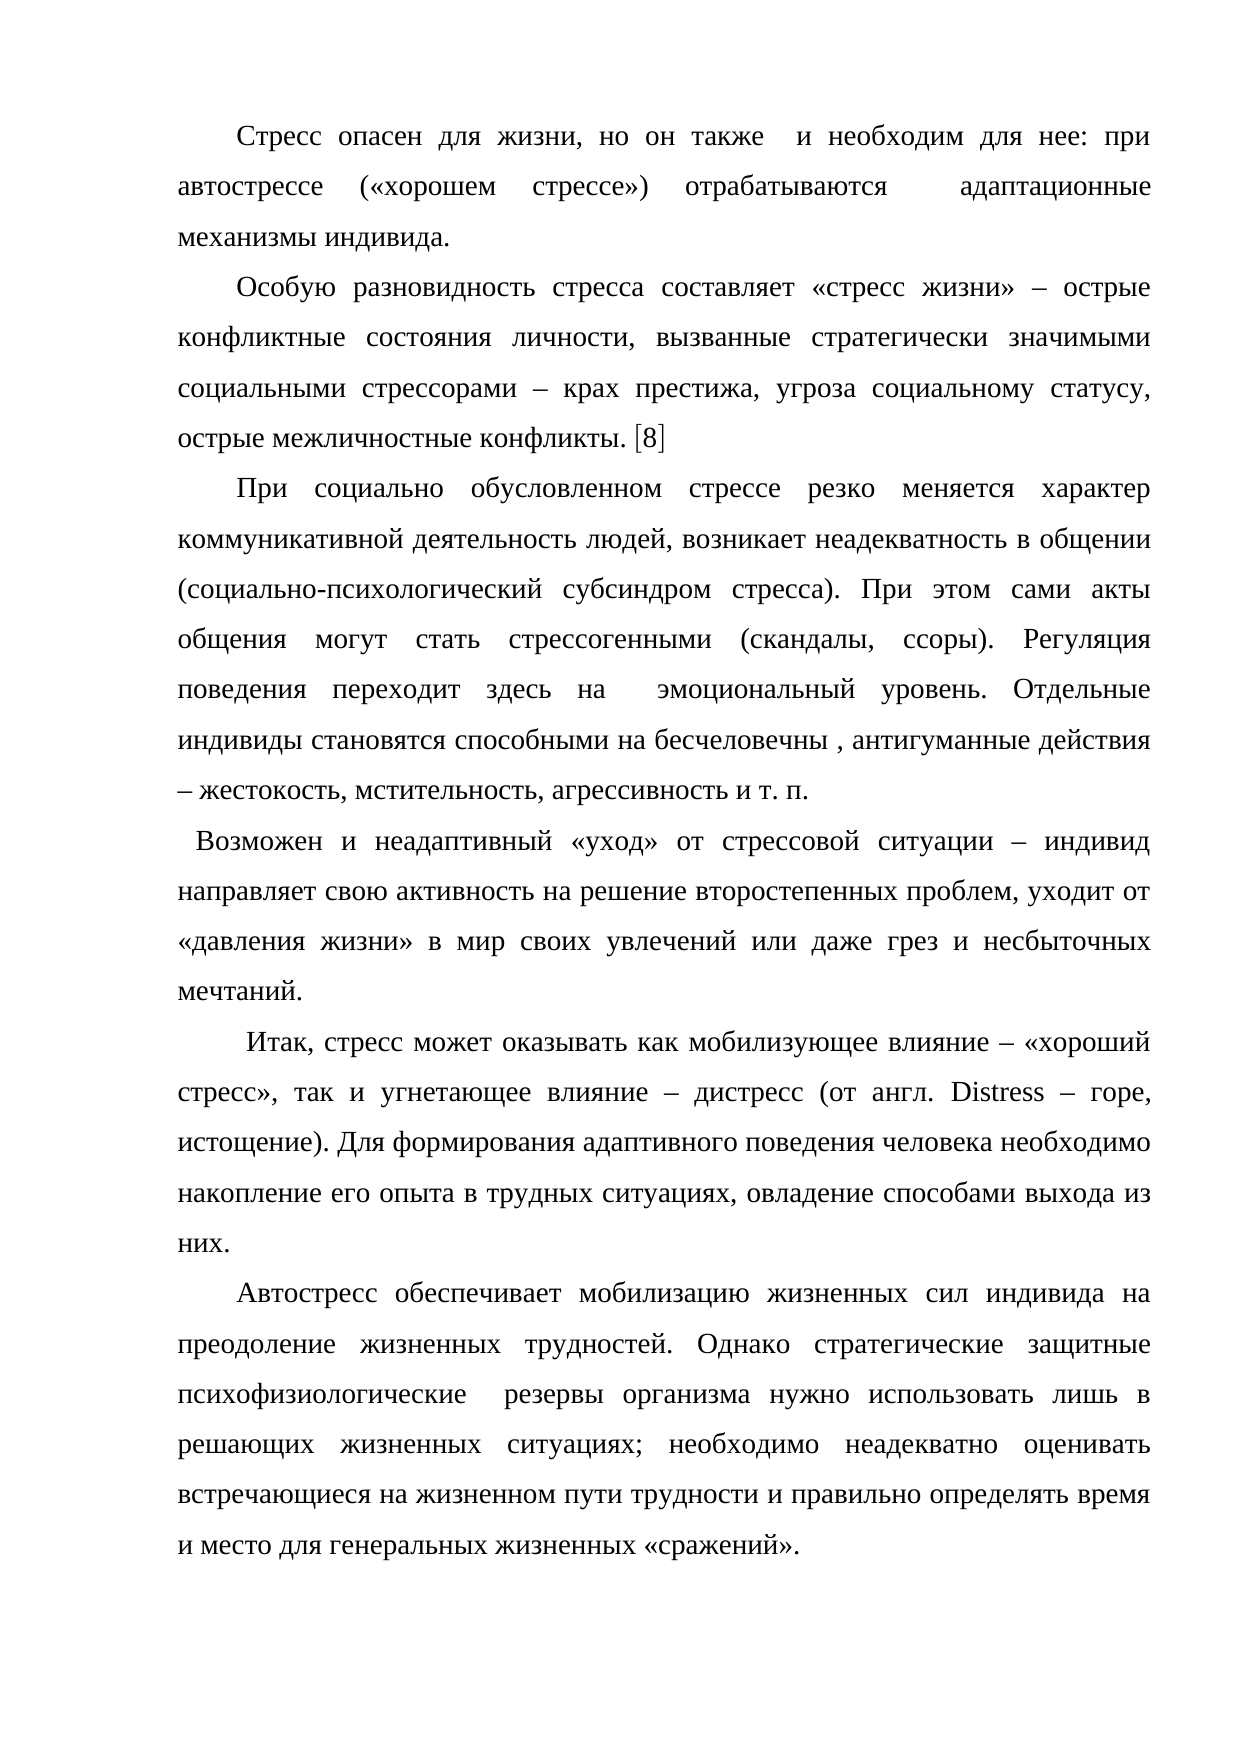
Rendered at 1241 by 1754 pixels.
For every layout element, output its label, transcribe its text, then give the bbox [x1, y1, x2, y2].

text Особую разновидность стресса составляет «стресс жизни» – острые конфликтные состояния личности, вызванные стратегически значимыми социальными стрессорами – крах престижа, угроза социальному статусу, острые межличностные конфликты. 8 [177, 269, 1152, 454]
text Возможен и неадаптивный «уход» от стрессовой ситуации – индивид направляет свою активность на решение второстепенных проблем, уходит от «давления жизни» в мир своих увлечений или даже грез и несбыточных мечтаний. [177, 823, 1152, 1007]
text Итак, стресс может оказывать как мобилизующее влияние – «хороший стресс», так и угнетающее влияние – дистресс (от англ. Distress – горе, истощение). Для формирования адаптивного поведения человека необходимо накопление его опыта в трудных ситуациях, овладение способами выхода из них. [177, 1024, 1152, 1259]
text Стресс опасен для жизни, но он также и необходим для нее: при автострессе («хорошем стрессе») отрабатываются адаптационные механизмы индивида. [177, 118, 1152, 252]
text При социально обусловленном стрессе резко меняется характер коммуникативной деятельность людей, возникает неадекватность в общении (социально-психологический субсиндром стресса). При этом сами акты общения могут стать стрессогенными (скандалы, ссоры). Регуляция поведения переходит здесь на эмоциональный уровень. Отдельные индивиды становятся способными на бесчеловечны , антигуманные действия – жестокость, мстительность, агрессивность и т. п. [177, 470, 1152, 806]
text Автостресс обеспечивает мобилизацию жизненных сил индивида на преодоление жизненных трудностей. Однако стратегические защитные психофизиологические резервы организма нужно использовать лишь в решающих жизненных ситуациях; необходимо неадекватно оценивать встречающиеся на жизненном пути трудности и правильно определять время и место для генеральных жизненных «сражений». [177, 1275, 1152, 1561]
